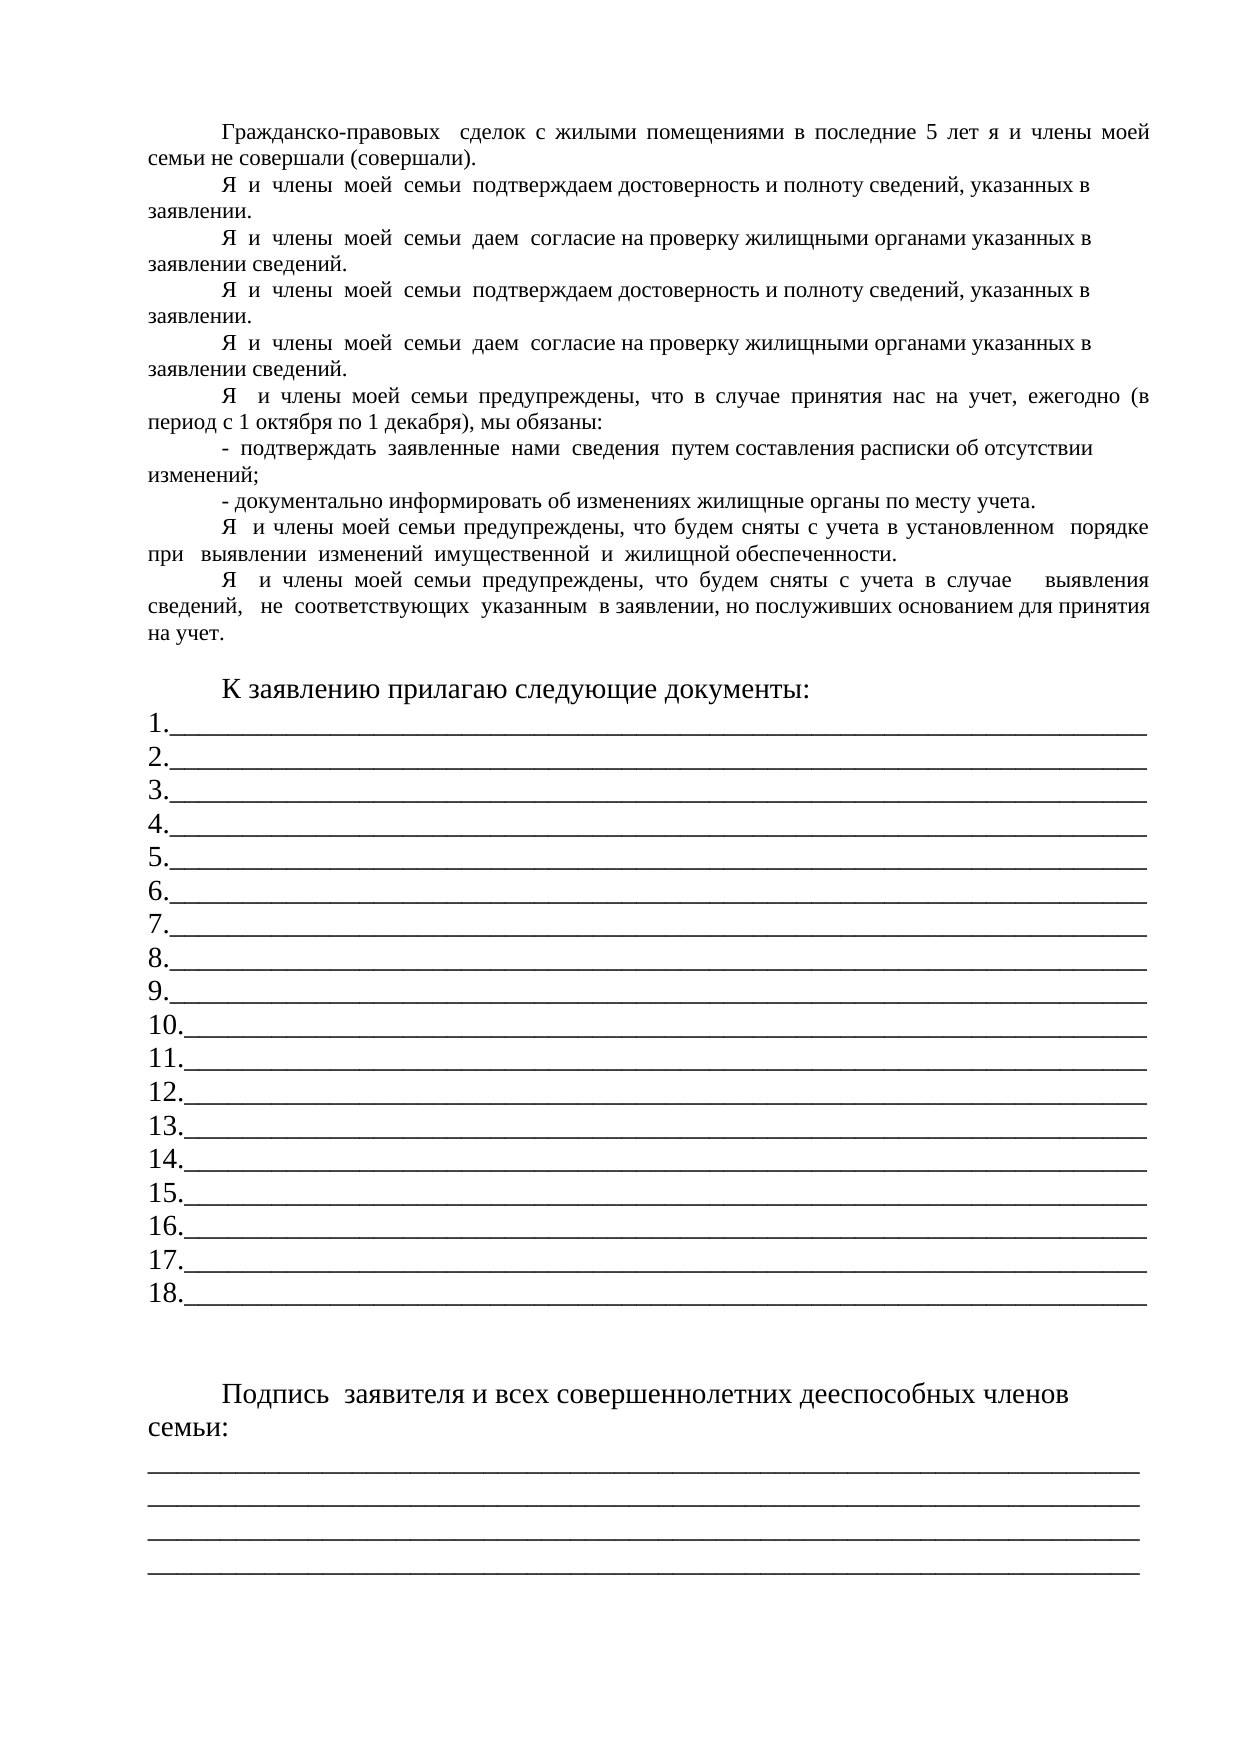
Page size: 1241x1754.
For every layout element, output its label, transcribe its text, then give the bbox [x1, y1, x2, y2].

text 1.___________________________________________________________________ [148, 705, 1152, 739]
text - документально информировать об изменениях жилищные органы по месту учета. [148, 487, 1152, 513]
text Я и члены моей семьи подтверждаем достоверность и полноту сведений, указанных в заявлении. [148, 171, 1152, 223]
text 16.__________________________________________________________________ [148, 1208, 1152, 1242]
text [148, 1477, 1152, 1510]
text 7.___________________________________________________________________ [148, 906, 1152, 940]
text 3.___________________________________________________________________ [148, 772, 1152, 806]
text 11.__________________________________________________________________ [148, 1041, 1152, 1074]
text 9.___________________________________________________________________ [148, 973, 1152, 1007]
text - подтверждать заявленные нами сведения путем составления расписки об отсутствии изменений; [148, 434, 1152, 487]
text 18.__________________________________________________________________ [148, 1275, 1152, 1309]
text Подпись заявителя и всех совершеннолетних дееспособных членов семьи: [148, 1376, 1152, 1443]
text Гражданско-правовых сделок с жилыми помещениями в последние 5 лет я и члены моей семьи не совершали (совершали). [148, 118, 1152, 171]
text 15.__________________________________________________________________ [148, 1175, 1152, 1208]
text 8.___________________________________________________________________ [148, 940, 1152, 973]
text Я и члены моей семьи предупреждены, что в случае принятия нас на учет, ежегодно (в период с 1 октября по 1 декабря), мы обязаны: [148, 382, 1152, 434]
text 6.___________________________________________________________________ [148, 873, 1152, 906]
text 13.__________________________________________________________________ [148, 1108, 1152, 1141]
text 14.__________________________________________________________________ [148, 1141, 1152, 1175]
text Я и члены моей семьи предупреждены, что будем сняты с учета в случае выявления сведений, не соответствующих указанным в заявлении, но послуживших основанием для принятия на учет. [148, 566, 1152, 645]
text 4.___________________________________________________________________ [148, 806, 1152, 839]
text Я и члены моей семьи даем согласие на проверку жилищными органами указанных в заявлении сведений. [148, 223, 1152, 276]
text 5.___________________________________________________________________ [148, 839, 1152, 873]
text ____________________________________________________________________ [148, 1443, 1152, 1477]
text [148, 1544, 1152, 1577]
text 17.__________________________________________________________________ [148, 1242, 1152, 1275]
text Я и члены моей семьи подтверждаем достоверность и полноту сведений, указанных в заявлении. [148, 276, 1152, 329]
text Я и члены моей семьи предупреждены, что будем сняты с учета в установленном порядке при выявлении изменений имущественной и жилищной обеспеченности. [148, 513, 1152, 566]
text К заявлению прилагаю следующие документы: [148, 672, 1152, 705]
text 2.___________________________________________________________________ [148, 739, 1152, 772]
text 12.__________________________________________________________________ [148, 1074, 1152, 1108]
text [148, 1510, 1152, 1544]
text Я и члены моей семьи даем согласие на проверку жилищными органами указанных в заявлении сведений. [148, 329, 1152, 382]
text 10.__________________________________________________________________ [148, 1007, 1152, 1041]
